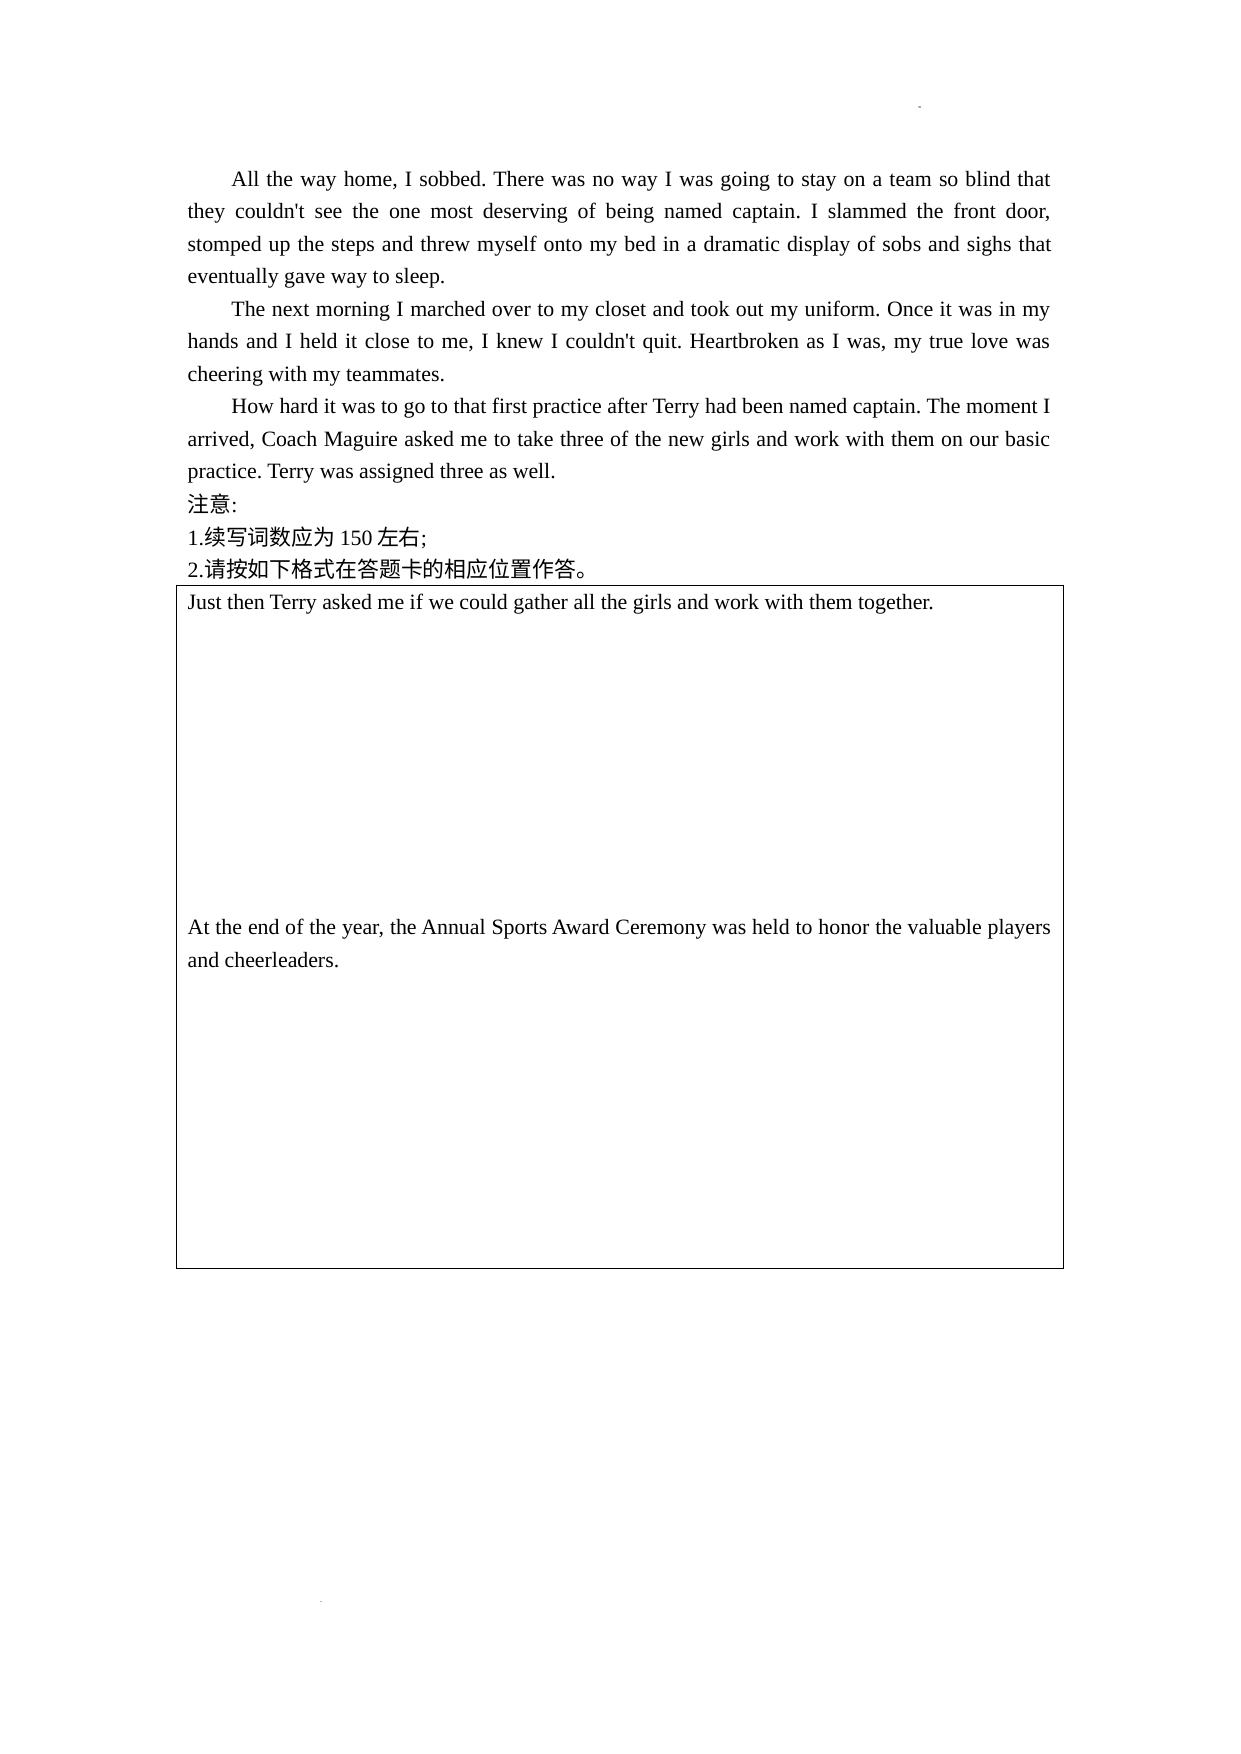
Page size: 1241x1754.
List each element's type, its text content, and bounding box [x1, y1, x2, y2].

text 1.续写词数应为150左右; [187, 519, 1053, 552]
text How hard it was to go to that first practice after Terry had been named captain. The moment I arrived, Coach Maguire asked me to take three of the new girls and work with them on our basic practice. Terry was assigned three as well. [187, 389, 1053, 487]
text All the way home, I sobbed. There was no way I was going to stay on a team so blind that they couldn't see the one most deserving of being named captain. I slammed the front door, stomped up the steps and threw myself onto my bed in a dramatic display of sobs and sighs that eventually gave way to sleep. [187, 162, 1053, 292]
text 2.请按如下格式在答题卡的相应位置作答。 [187, 552, 1053, 584]
text 注意: [187, 487, 1053, 519]
text The next morning I marched over to my closet and took out my uniform. Once it was in my hands and I held it close to me, I knew I couldn't quit. Heartbroken as I was, my true love was cheering with my teammates. [187, 292, 1053, 389]
table_header Just then Terry asked me if we could gather all the girls and work with them together. At the end of the year, the Annual Sports Award Ceremony was held to honor the valuable players and cheerleaders. [177, 586, 1063, 1268]
